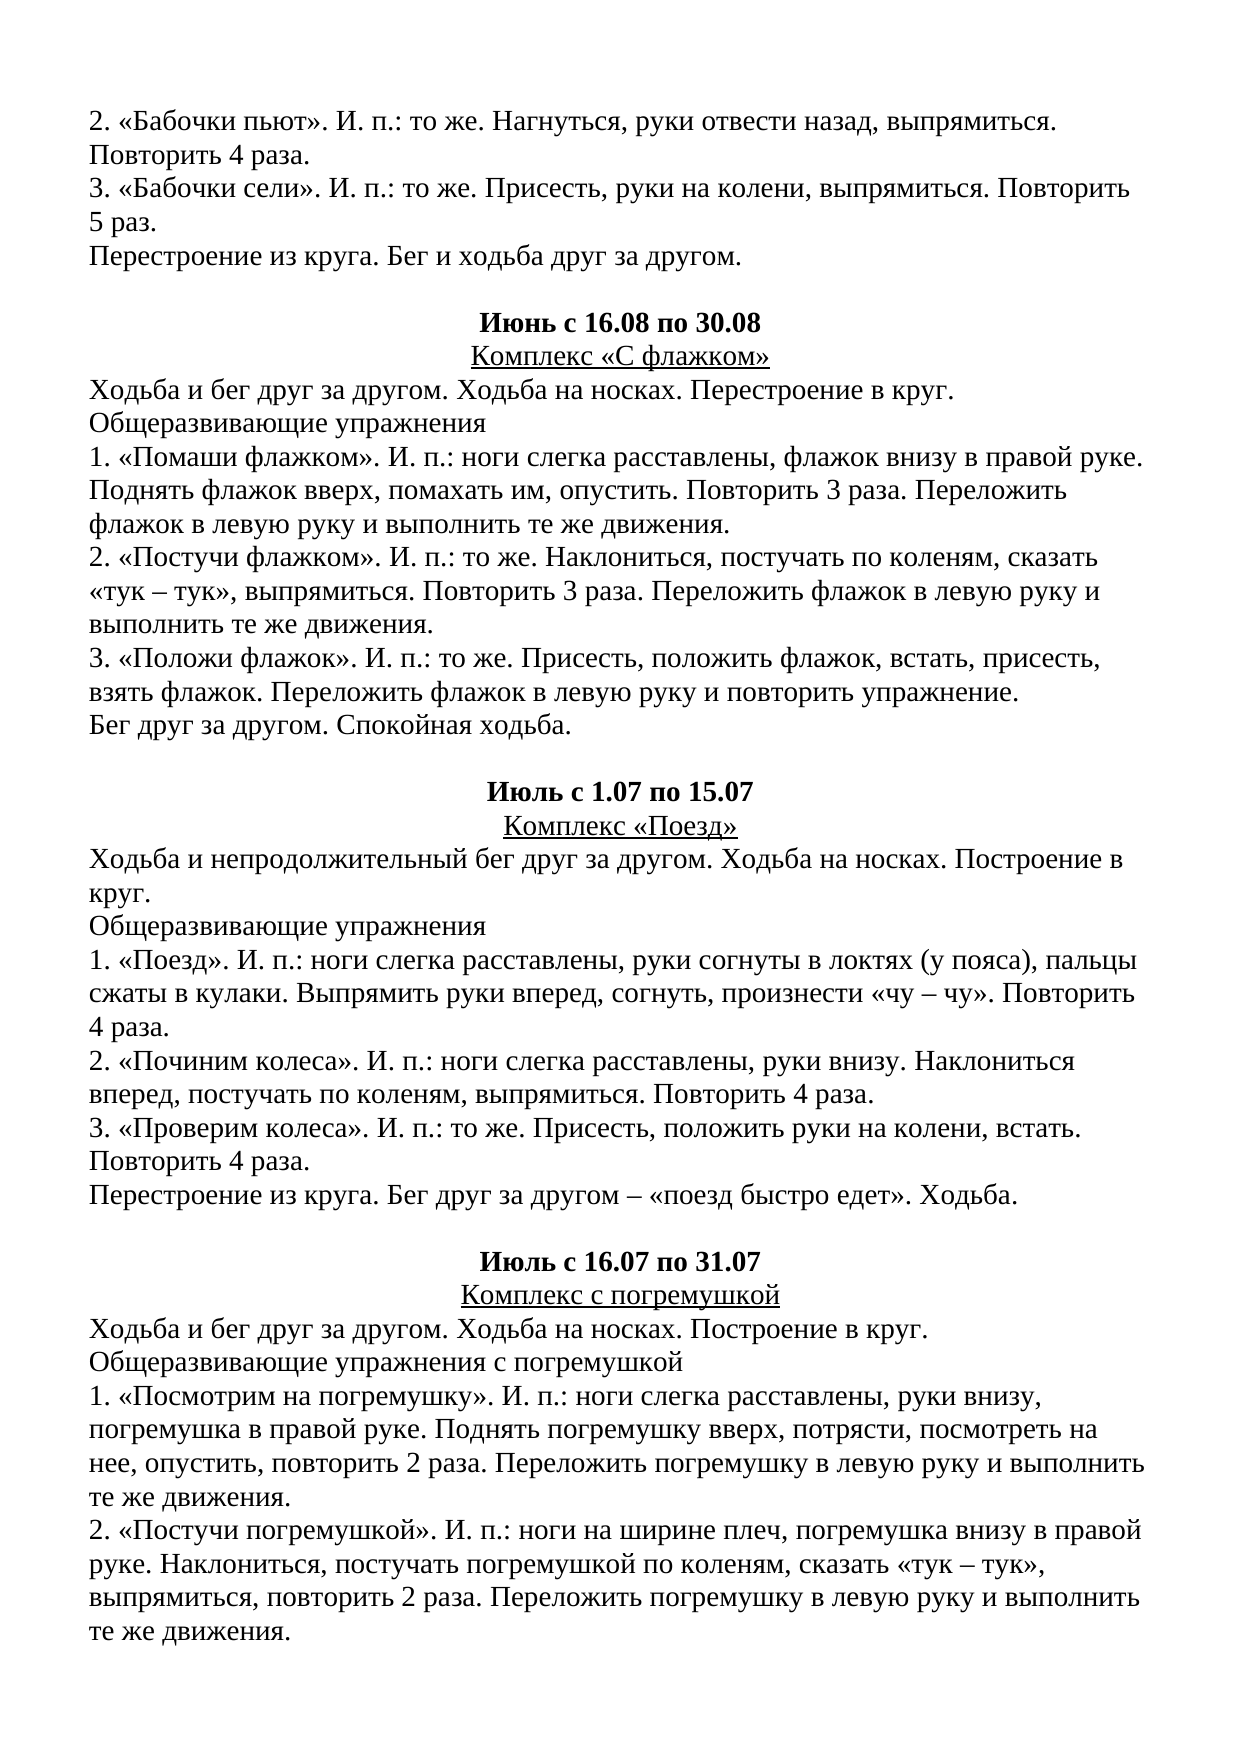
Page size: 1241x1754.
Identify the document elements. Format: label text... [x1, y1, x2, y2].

text Перестроение из круга. Бег друг за другом – «поезд быстро едет». Ходьба. [89, 1177, 1152, 1210]
text 2. «Постучи погремушкой». И. п.: ноги на ширине плеч, погремушка внизу в правой руке. Наклониться, постучать погремушкой по коленям, сказать «тук – тук», выпрямиться, повторить 2 раза. Переложить погремушку в левую руку и выполнить те же движения. [89, 1512, 1152, 1646]
text 2. «Бабочки пьют». И. п.: то же. Нагнуться, руки отвести назад, выпрямиться. Повторить 4 раза. [89, 103, 1152, 171]
text Комплекс с погремушкой [89, 1277, 1152, 1311]
text 1. «Поезд». И. п.: ноги слегка расставлены, руки согнуты в локтях (у пояса), пальцы сжаты в кулаки. Выпрямить руки вперед, согнуть, произнести «чу – чу». Повторить 4 раза. [89, 942, 1152, 1043]
text Комплекс «Поезд» [89, 808, 1152, 841]
text Перестроение из круга. Бег и ходьба друг за другом. [89, 238, 1152, 271]
text Общеразвивающие упражнения с погремушкой [89, 1344, 1152, 1378]
text 1. «Помаши флажком». И. п.: ноги слегка расставлены, флажок внизу в правой руке. Поднять флажок вверх, помахать им, опустить. Повторить 3 раза. Переложить флажок в левую руку и выполнить те же движения. [89, 439, 1152, 539]
text Июль с 1.07 по 15.07 [89, 774, 1152, 808]
text Комплекс «С флажком» [89, 338, 1152, 372]
text 2. «Починим колеса». И. п.: ноги слегка расставлены, руки внизу. Наклониться вперед, постучать по коленям, выпрямиться. Повторить 4 раза. [89, 1043, 1152, 1110]
text Июнь с 16.08 по 30.08 [89, 305, 1152, 338]
text 1. «Посмотрим на погремушку». И. п.: ноги слегка расставлены, руки внизу, погремушка в правой руке. Поднять погремушку вверх, потрясти, посмотреть на нее, опустить, повторить 2 раза. Переложить погремушку в левую руку и выполнить те же движения. [89, 1378, 1152, 1512]
text Ходьба и непродолжительный бег друг за другом. Ходьба на носках. Построение в круг. [89, 841, 1152, 908]
text Бег друг за другом. Спокойная ходьба. [89, 707, 1152, 741]
text 3. «Проверим колеса». И. п.: то же. Присесть, положить руки на колени, встать. Повторить 4 раза. [89, 1110, 1152, 1177]
text 3. «Положи флажок». И. п.: то же. Присесть, положить флажок, встать, присесть, взять флажок. Переложить флажок в левую руку и повторить упражнение. [89, 640, 1152, 707]
text 3. «Бабочки сели». И. п.: то же. Присесть, руки на колени, выпрямиться. Повторить 5 раз. [89, 171, 1152, 238]
text Ходьба и бег друг за другом. Ходьба на носках. Перестроение в круг. [89, 372, 1152, 405]
text Ходьба и бег друг за другом. Ходьба на носках. Построение в круг. [89, 1311, 1152, 1344]
text Общеразвивающие упражнения [89, 908, 1152, 942]
text Июль с 16.07 по 31.07 [89, 1244, 1152, 1277]
text Общеразвивающие упражнения [89, 405, 1152, 439]
text 2. «Постучи флажком». И. п.: то же. Наклониться, постучать по коленям, сказать «тук – тук», выпрямиться. Повторить 3 раза. Переложить флажок в левую руку и выполнить те же движения. [89, 539, 1152, 640]
